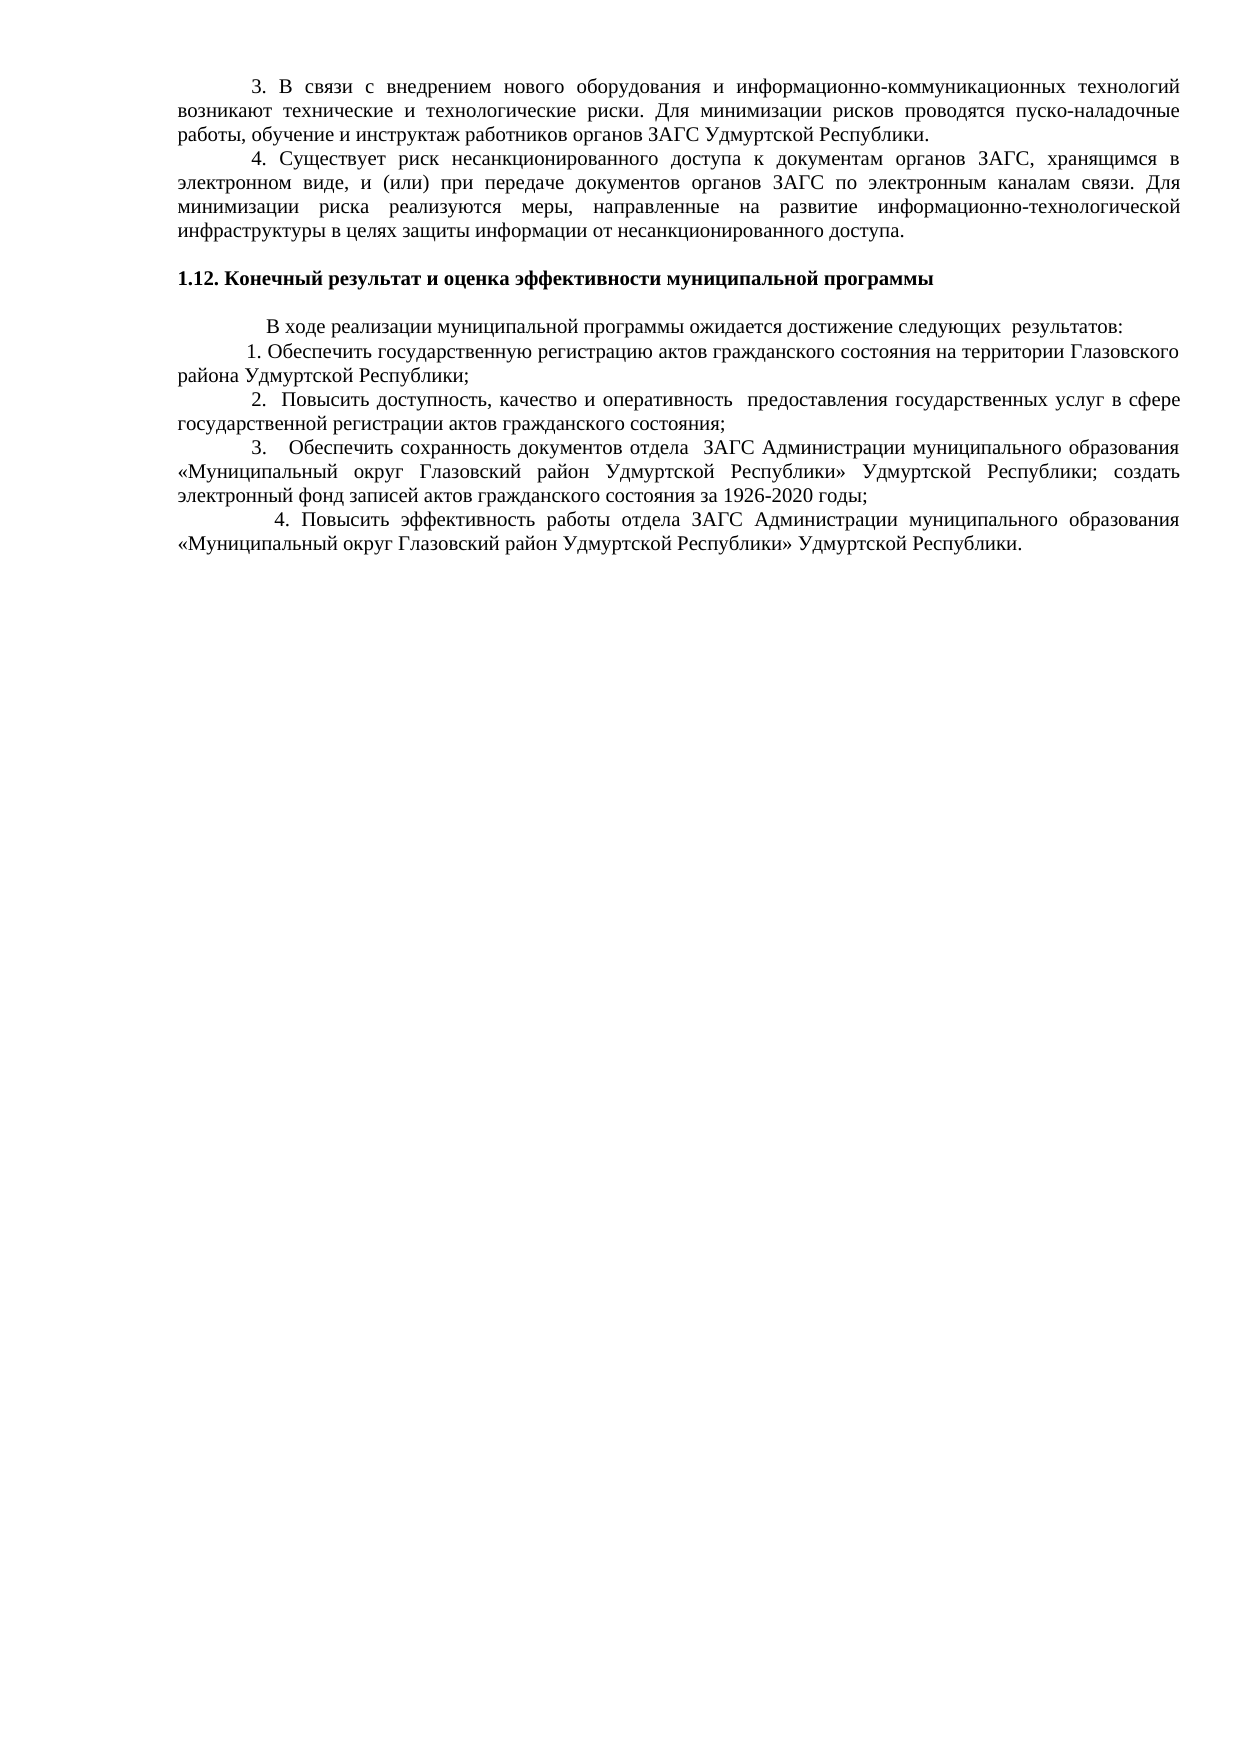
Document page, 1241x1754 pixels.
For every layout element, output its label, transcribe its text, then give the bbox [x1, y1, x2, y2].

text 4. Повысить эффективность работы отдела ЗАГС Администрации муниципального образования «Муниципальный округ Глазовский район Удмуртской Республики» Удмуртской Республики. [177, 507, 1181, 555]
text 4. Существует риск несанкционированного доступа к документам органов ЗАГС, хранящимся в электронном виде, и (или) при передаче документов органов ЗАГС по электронным каналам связи. Для минимизации риска реализуются меры, направленные на развитие информационно-технологической инфраструктуры в целях защиты информации от несанкционированного доступа. [177, 146, 1181, 242]
text 1. Обеспечить государственную регистрацию актов гражданского состояния на территории Глазовского района Удмуртской Республики; [177, 338, 1181, 387]
text В ходе реализации муниципальной программы ожидается достижение следующих результатов: [177, 314, 1181, 338]
text 3. Обеспечить сохранность документов отдела ЗАГС Администрации муниципального образования «Муниципальный округ Глазовский район Удмуртской Республики» Удмуртской Республики; создать электронный фонд записей актов гражданского состояния за 1926-2020 годы; [177, 435, 1181, 507]
text 1.12. Конечный результат и оценка эффективности муниципальной программы [177, 266, 1181, 290]
text 3. В связи с внедрением нового оборудования и информационно-коммуникационных технологий возникают технические и технологические риски. Для минимизации рисков проводятся пуско-наладочные работы, обучение и инструктаж работников органов ЗАГС Удмуртской Республики. [177, 74, 1181, 146]
text 2. Повысить доступность, качество и оперативность предоставления государственных услуг в сфере государственной регистрации актов гражданского состояния; [177, 387, 1181, 435]
